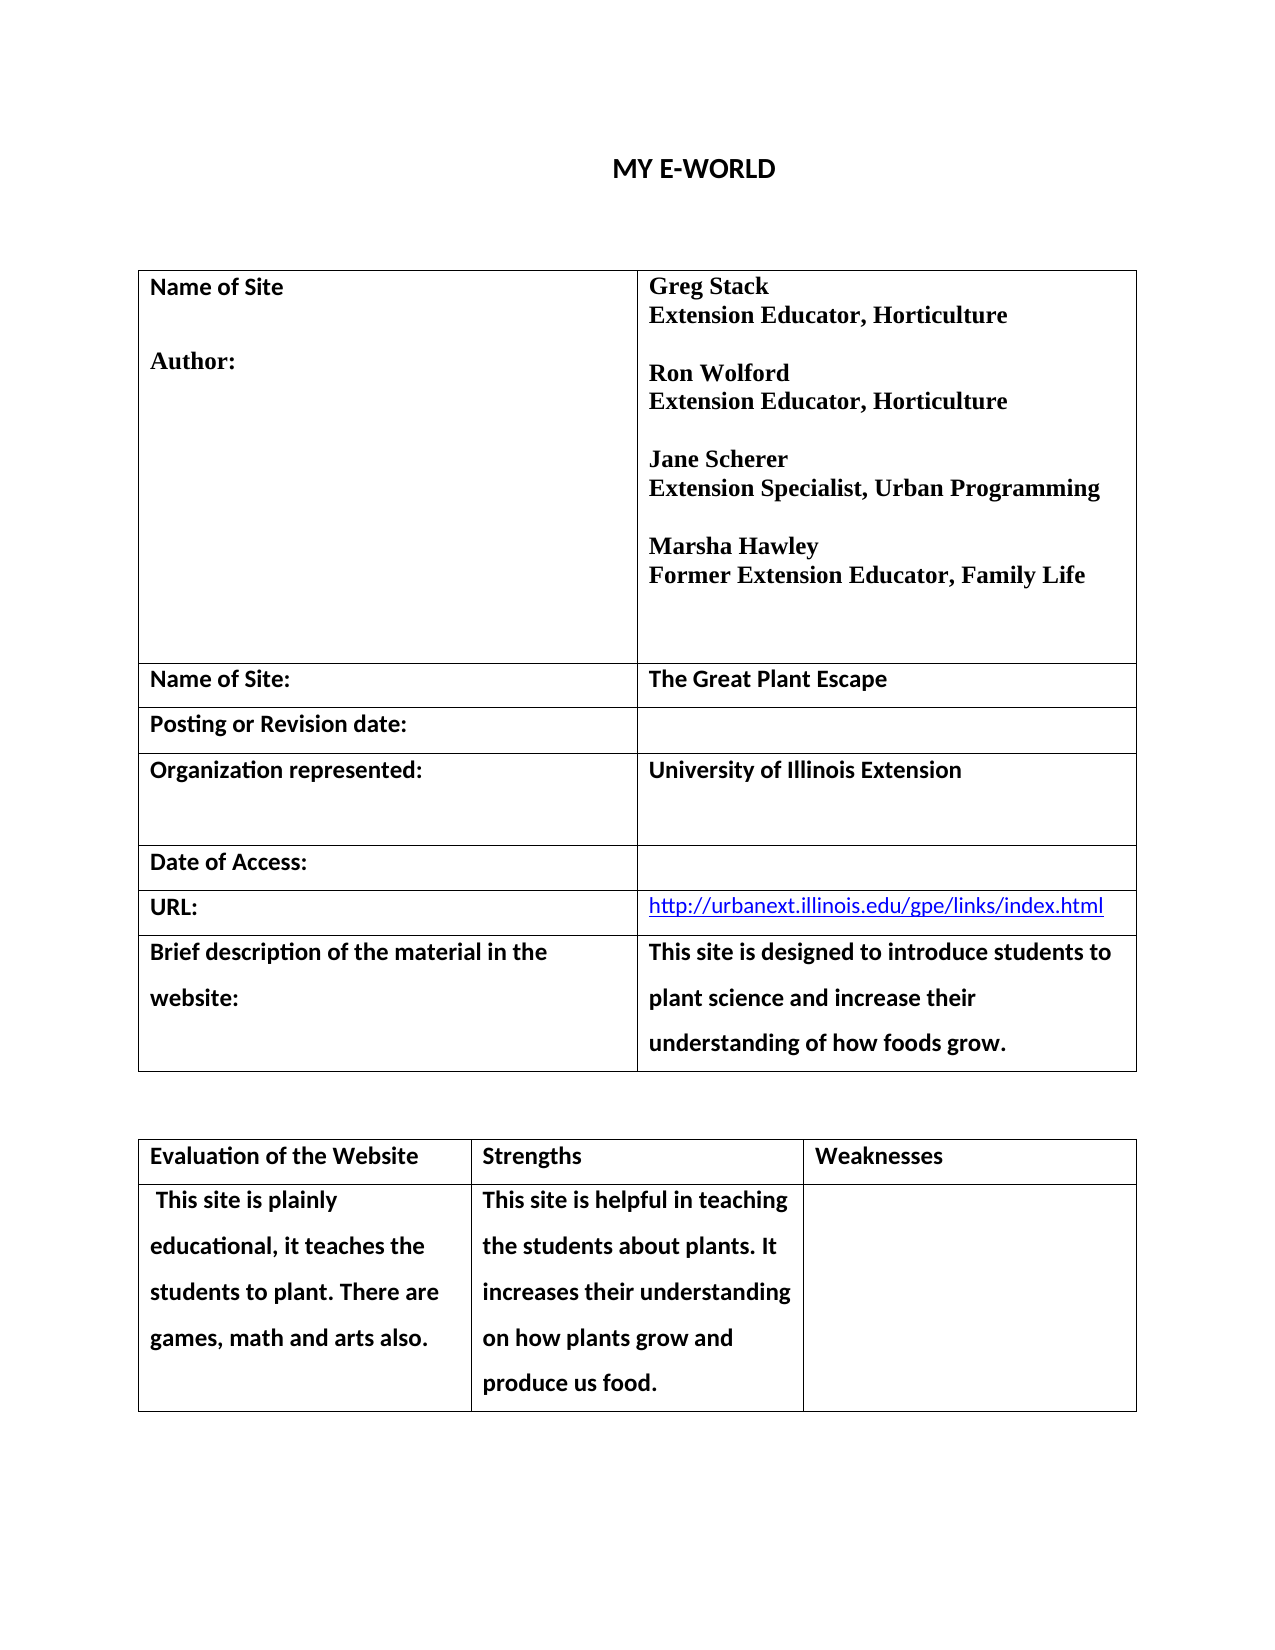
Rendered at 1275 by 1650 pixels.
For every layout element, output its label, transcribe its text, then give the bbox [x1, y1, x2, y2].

table_cell Name of Site: [139, 664, 637, 707]
table_header Evaluation of the Website [139, 1140, 471, 1183]
table_cell [638, 708, 1136, 753]
table_cell This site is designed to introduce students to plant science and increase their understanding of how foods grow. [638, 936, 1136, 1071]
table_header Strengths [472, 1140, 803, 1183]
table_header Greg Stack Extension Educator, Horticulture Ron Wolford Extension Educator, Horticulture Jane Scherer Extension Specialist, Urban Programming Marsha Hawley Former Extension Educator, Family Life [638, 271, 1136, 662]
table_cell [804, 1185, 1136, 1411]
table_cell Organization represented: [139, 754, 637, 844]
table_cell Brief description of the material in the website: [139, 936, 637, 1071]
table_header Weaknesses [804, 1140, 1136, 1183]
table_cell http://urbanext.illinois.edu/gpe/links/index.html [638, 891, 1136, 935]
table_cell Posting or Revision date: [139, 708, 637, 753]
list MY E-WORLD [262, 150, 1125, 186]
table_cell This site is helpful in teaching the students about plants. It increases their understanding on how plants grow and produce us food. [472, 1185, 803, 1411]
table_cell University of Illinois Extension [638, 754, 1136, 844]
table_cell The Great Plant Escape [638, 664, 1136, 707]
table_header Name of Site Author: [139, 271, 637, 662]
table_cell [638, 846, 1136, 890]
table_cell This site is plainly educational, it teaches the students to plant. There are games, math and arts also. [139, 1185, 471, 1411]
table_cell Date of Access: [139, 846, 637, 890]
table_cell URL: [139, 891, 637, 935]
